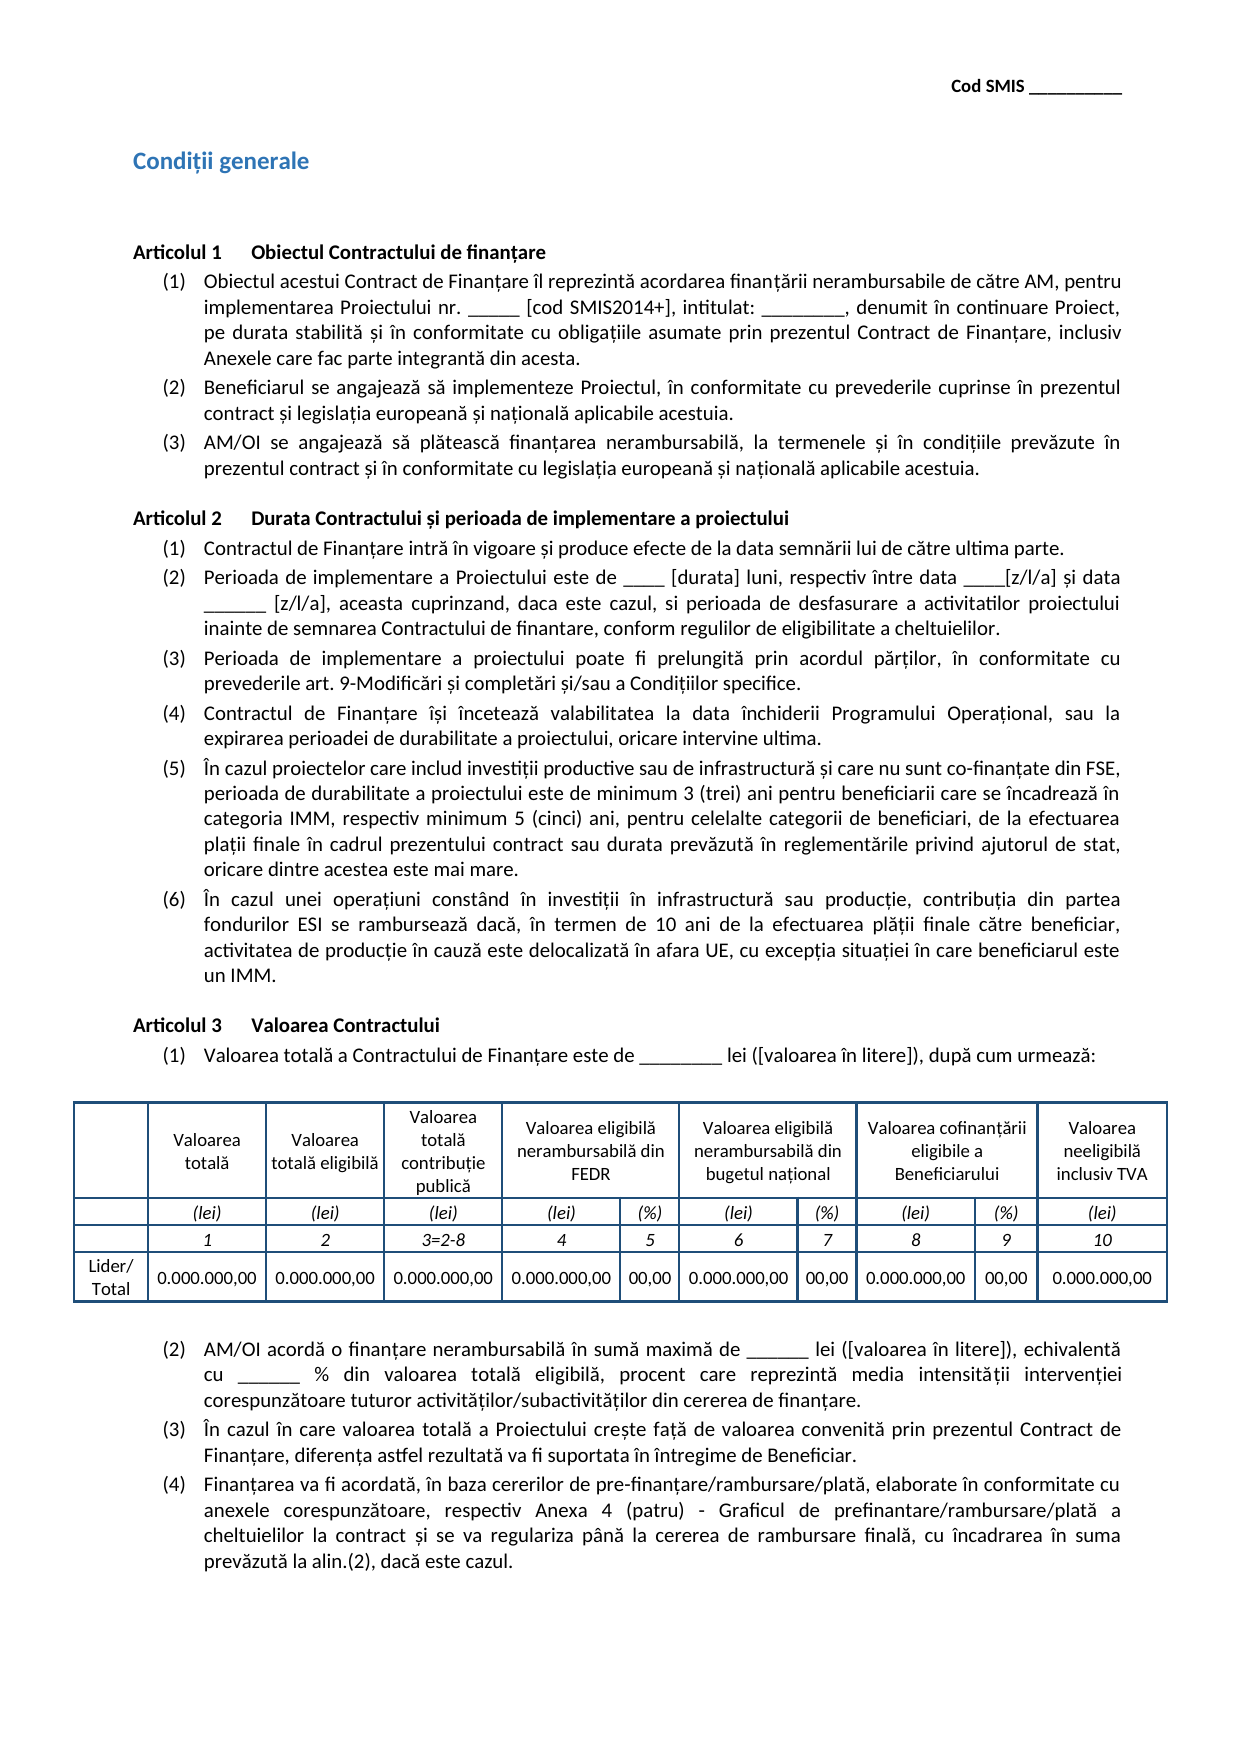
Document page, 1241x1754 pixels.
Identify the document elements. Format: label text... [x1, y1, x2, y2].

table_cell 7 [799, 1226, 855, 1251]
text Obiectul acestui Contract de Finanțare îl reprezintă acordarea finanţării nerambursabile de către AM, pentru implementarea Proiectului nr. _____ [cod SMIS2014+], intitulat: ________, denumit în continuare Proiect, pe durata stabilită şi în conformitate cu obligaţiile asumate prin prezentul Contract de Finanțare, inclusiv Anexele care fac parte integrantă din acesta. [162, 268, 1122, 370]
table_cell (%) [799, 1199, 855, 1224]
table_cell 4 [503, 1226, 619, 1251]
table_cell Lider/ Total [75, 1253, 147, 1300]
table_header Valoarea eligibilă nerambursabilă din bugetul naţional [680, 1104, 855, 1197]
table_cell 0.000.000,00 [149, 1253, 265, 1300]
table_cell 0.000.000,00 [680, 1253, 796, 1300]
table_cell (lei) [149, 1199, 265, 1224]
table_cell 0.000.000,00 [503, 1253, 619, 1300]
table_header Valoarea neeligibilă inclusiv TVA [1039, 1104, 1166, 1197]
text Perioada de implementare a Proiectului este de ____ [durata] luni, respectiv între data ____[z/l/a] și data ______ [z/l/a], aceasta cuprinzand, daca este cazul, si perioada de desfasurare a activitatilor proiectului inainte de semnarea Contractului de finantare, conform regulilor de eligibilitate a cheltuielilor. [162, 564, 1122, 641]
text În cazul proiectelor care includ investiții productive sau de infrastructură și care nu sunt co-finanțate din FSE, perioada de durabilitate a proiectului este de minimum 3 (trei) ani pentru beneficiarii care se încadrează în categoria IMM, respectiv minimum 5 (cinci) ani, pentru celelalte categorii de beneficiari, de la efectuarea plații finale în cadrul prezentului contract sau durata prevăzută în reglementările privind ajutorul de stat, oricare dintre acestea este mai mare. [162, 755, 1122, 882]
table_cell 8 [858, 1226, 974, 1251]
text În cazul în care valoarea totală a Proiectului creşte faţă de valoarea convenită prin prezentul Contract de Finanţare, diferenţa astfel rezultată va fi suportata în întregime de Beneficiar. [162, 1417, 1122, 1467]
table_cell 5 [621, 1226, 678, 1251]
table_cell 0.000.000,00 [1039, 1253, 1166, 1300]
table_cell 00,00 [621, 1253, 678, 1300]
text Valoarea Contractului [133, 1013, 1122, 1038]
table_header Valoarea totală eligibilă [267, 1104, 383, 1197]
text Valoarea totală a Contractului de Finanțare este de ________ lei ([valoarea în litere]), după cum urmează: [162, 1042, 1122, 1068]
table_cell (lei) [267, 1199, 383, 1224]
table_cell 00,00 [976, 1253, 1036, 1300]
table_cell 2 [267, 1226, 383, 1251]
table_cell 0.000.000,00 [385, 1253, 501, 1300]
table_header Valoarea cofinanţării eligibile a Beneficiarului [858, 1104, 1036, 1197]
text Perioada de implementare a proiectului poate fi prelungită prin acordul părților, în conformitate cu prevederile art. 9-Modificări și completări și/sau a Condițiilor specifice. [162, 645, 1122, 696]
table_header [75, 1104, 147, 1197]
table_cell (lei) [503, 1199, 619, 1224]
text AM/OI acordă o finanţare nerambursabilă în sumă maximă de ______ lei ([valoarea în litere]), echivalentă cu ______ % din valoarea totală eligibilă, procent care reprezintă media intensităţii intervenţiei corespunzătoare tuturor activităţilor/subactivităţilor din cererea de finanţare. [162, 1336, 1122, 1412]
list Obiectul Contractului de finanțare [133, 239, 1122, 264]
table_header Valoarea totală [149, 1104, 265, 1197]
table_cell (lei) [858, 1199, 974, 1224]
table_cell 9 [976, 1226, 1036, 1251]
subtitle Condiții generale [133, 145, 1122, 176]
table_cell (%) [976, 1199, 1036, 1224]
text Finanțarea va fi acordată, în baza cererilor de pre-finanțare/rambursare/plată, elaborate în conformitate cu anexele corespunzătoare, respectiv Anexa 4 (patru) - Graficul de prefinantare/rambursare/plată a cheltuielilor la contract şi se va regulariza până la cererea de rambursare finală, cu încadrarea în suma prevăzută la alin.(2), dacă este cazul. [162, 1472, 1122, 1573]
table_cell (lei) [1039, 1199, 1166, 1224]
text Contractul de Finanțare își încetează valabilitatea la data închiderii Programului Operațional, sau la expirarea perioadei de durabilitate a proiectului, oricare intervine ultima. [162, 700, 1122, 751]
table_cell [75, 1226, 147, 1251]
table_cell 3=2-8 [385, 1226, 501, 1251]
table_cell [75, 1199, 147, 1224]
table_cell 10 [1039, 1226, 1166, 1251]
table_cell 0.000.000,00 [267, 1253, 383, 1300]
table_header Valoarea totală contribuție publică [385, 1104, 501, 1197]
text În cazul unei operațiuni constând în investiții în infrastructură sau producție, contribuția din partea fondurilor ESI se rambursează dacă, în termen de 10 ani de la efectuarea plății finale către beneficiar, activitatea de producție în cauză este delocalizată în afara UE, cu excepția situației în care beneficiarul este un IMM. [162, 886, 1122, 988]
table_cell 00,00 [799, 1253, 855, 1300]
table_cell (lei) [680, 1199, 796, 1224]
table_cell 0.000.000,00 [858, 1253, 974, 1300]
table_cell 6 [680, 1226, 796, 1251]
table_cell (%) [621, 1199, 678, 1224]
table_cell (lei) [385, 1199, 501, 1224]
text Beneficiarul se angajează să implementeze Proiectul, în conformitate cu prevederile cuprinse în prezentul contract și legislaţia europeană şi naţională aplicabile acestuia. [162, 374, 1122, 425]
table_header Valoarea eligibilă nerambursabilă din FEDR [503, 1104, 678, 1197]
table_cell 1 [149, 1226, 265, 1251]
text Contractul de Finanțare intră în vigoare și produce efecte de la data semnării lui de către ultima parte. [162, 535, 1122, 560]
text Durata Contractului și perioada de implementare a proiectului [133, 505, 1122, 531]
text AM/OI se angajează să plătească finanțarea nerambursabilă, la termenele și în condițiile prevăzute în prezentul contract și în conformitate cu legislația europeană și naţională aplicabile acestuia. [162, 429, 1122, 480]
